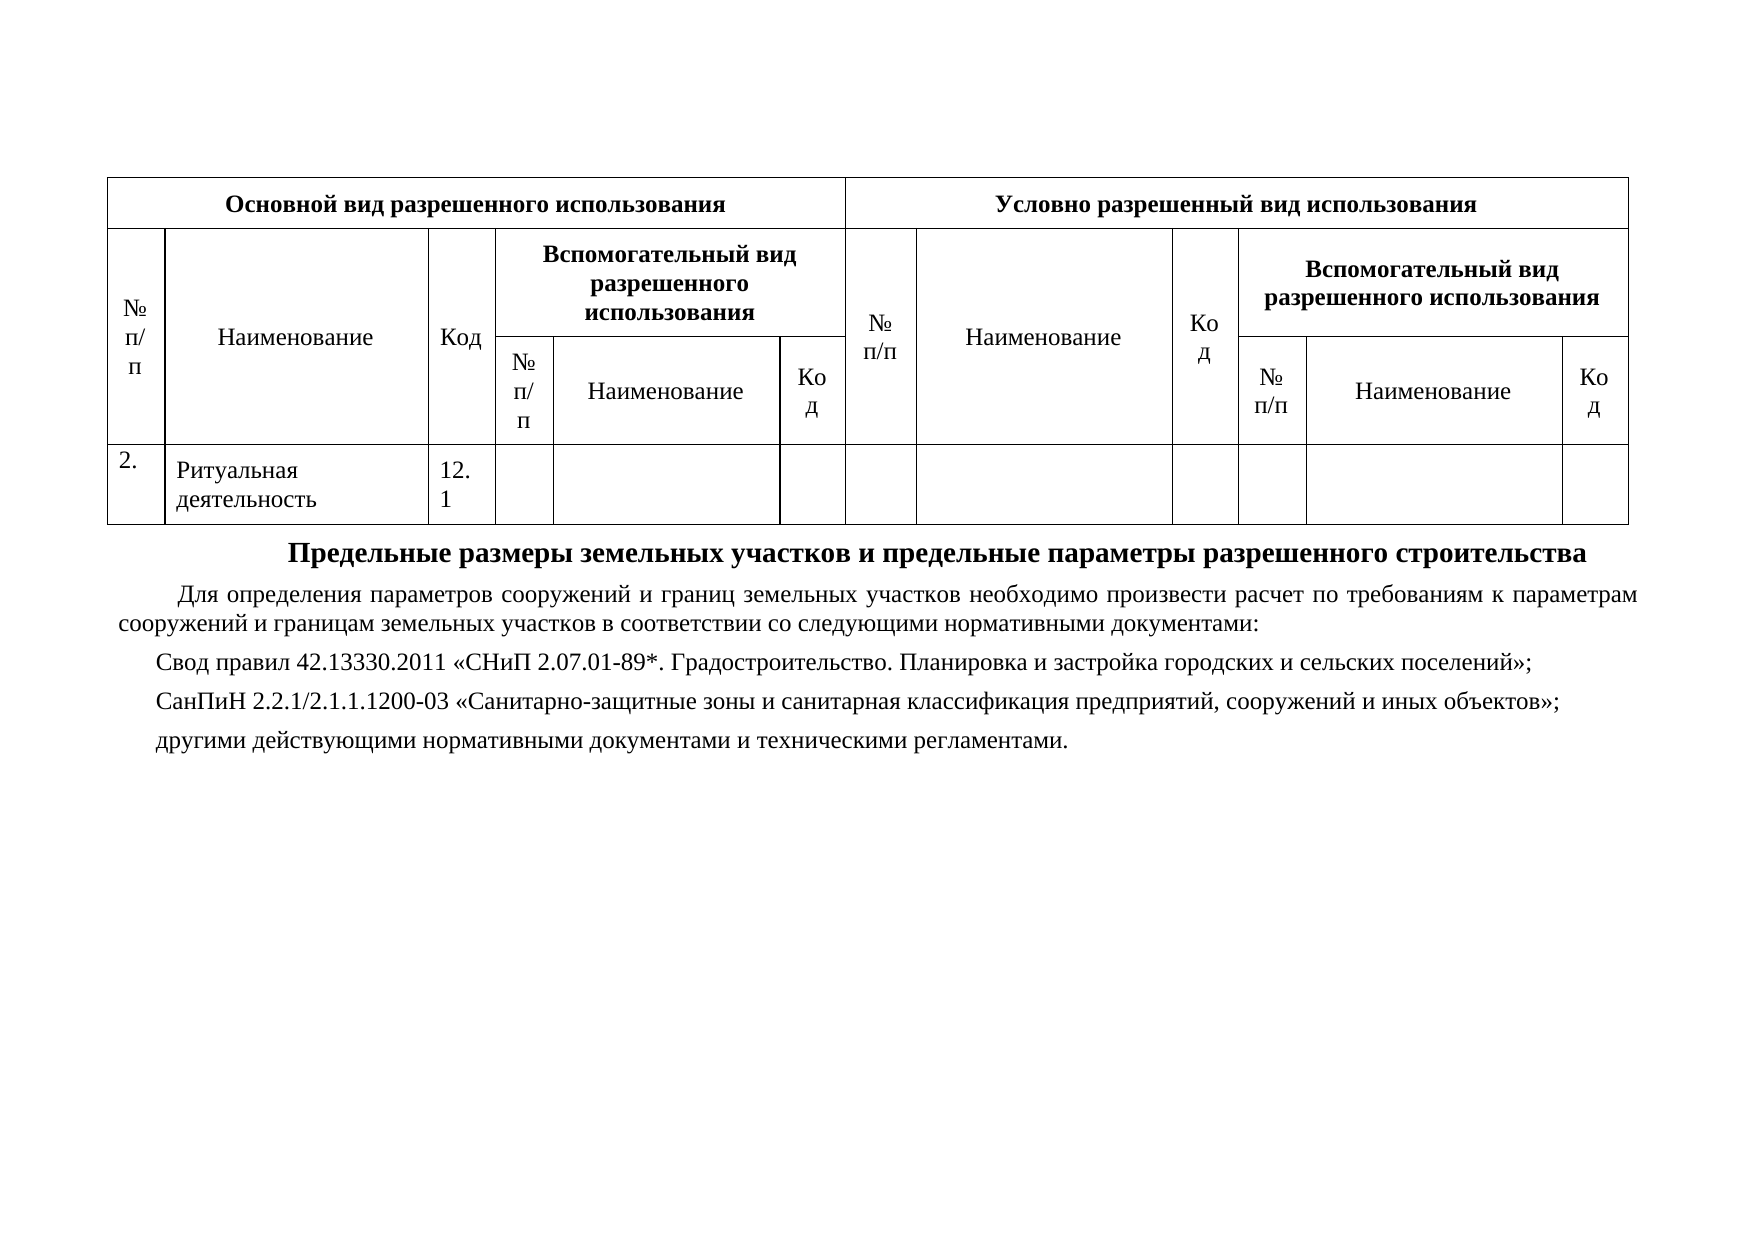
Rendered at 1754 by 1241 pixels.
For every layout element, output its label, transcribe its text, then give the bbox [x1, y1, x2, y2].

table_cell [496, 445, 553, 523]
text другими действующими нормативными документами и техническими регламентами. [156, 725, 1637, 754]
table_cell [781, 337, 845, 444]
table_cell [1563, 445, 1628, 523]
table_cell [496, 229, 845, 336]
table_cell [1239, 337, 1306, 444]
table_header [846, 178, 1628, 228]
text СанПиН 2.2.1/2.1.1.1200-03 «Санитарно-защитные зоны и санитарная классификация предприятий, сооружений и иных объектов»; [156, 686, 1637, 715]
text Свод правил 42.13330.2011 «СНиП 2.07.01-89*. Градостроительство. Планировка и застройка городских и сельских поселений»; [156, 647, 1637, 676]
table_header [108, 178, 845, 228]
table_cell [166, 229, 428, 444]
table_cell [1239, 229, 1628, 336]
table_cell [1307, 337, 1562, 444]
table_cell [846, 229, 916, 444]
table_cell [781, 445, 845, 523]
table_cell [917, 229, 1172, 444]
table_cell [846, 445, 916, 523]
text Предельные размеры земельных участков и предельные параметры разрешенного строительства [118, 535, 1683, 568]
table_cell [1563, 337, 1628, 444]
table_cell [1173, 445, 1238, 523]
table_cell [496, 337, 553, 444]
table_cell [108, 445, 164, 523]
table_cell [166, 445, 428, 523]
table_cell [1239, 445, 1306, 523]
text Для определения параметров сооружений и границ земельных участков необходимо произвести расчет по требованиям к параметрам сооружений и границам земельных участков в соответствии со следующими нормативными документами: [118, 579, 1639, 636]
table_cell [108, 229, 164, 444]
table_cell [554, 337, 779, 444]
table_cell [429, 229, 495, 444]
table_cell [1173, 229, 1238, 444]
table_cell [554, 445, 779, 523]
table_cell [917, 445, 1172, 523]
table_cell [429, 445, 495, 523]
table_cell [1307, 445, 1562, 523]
